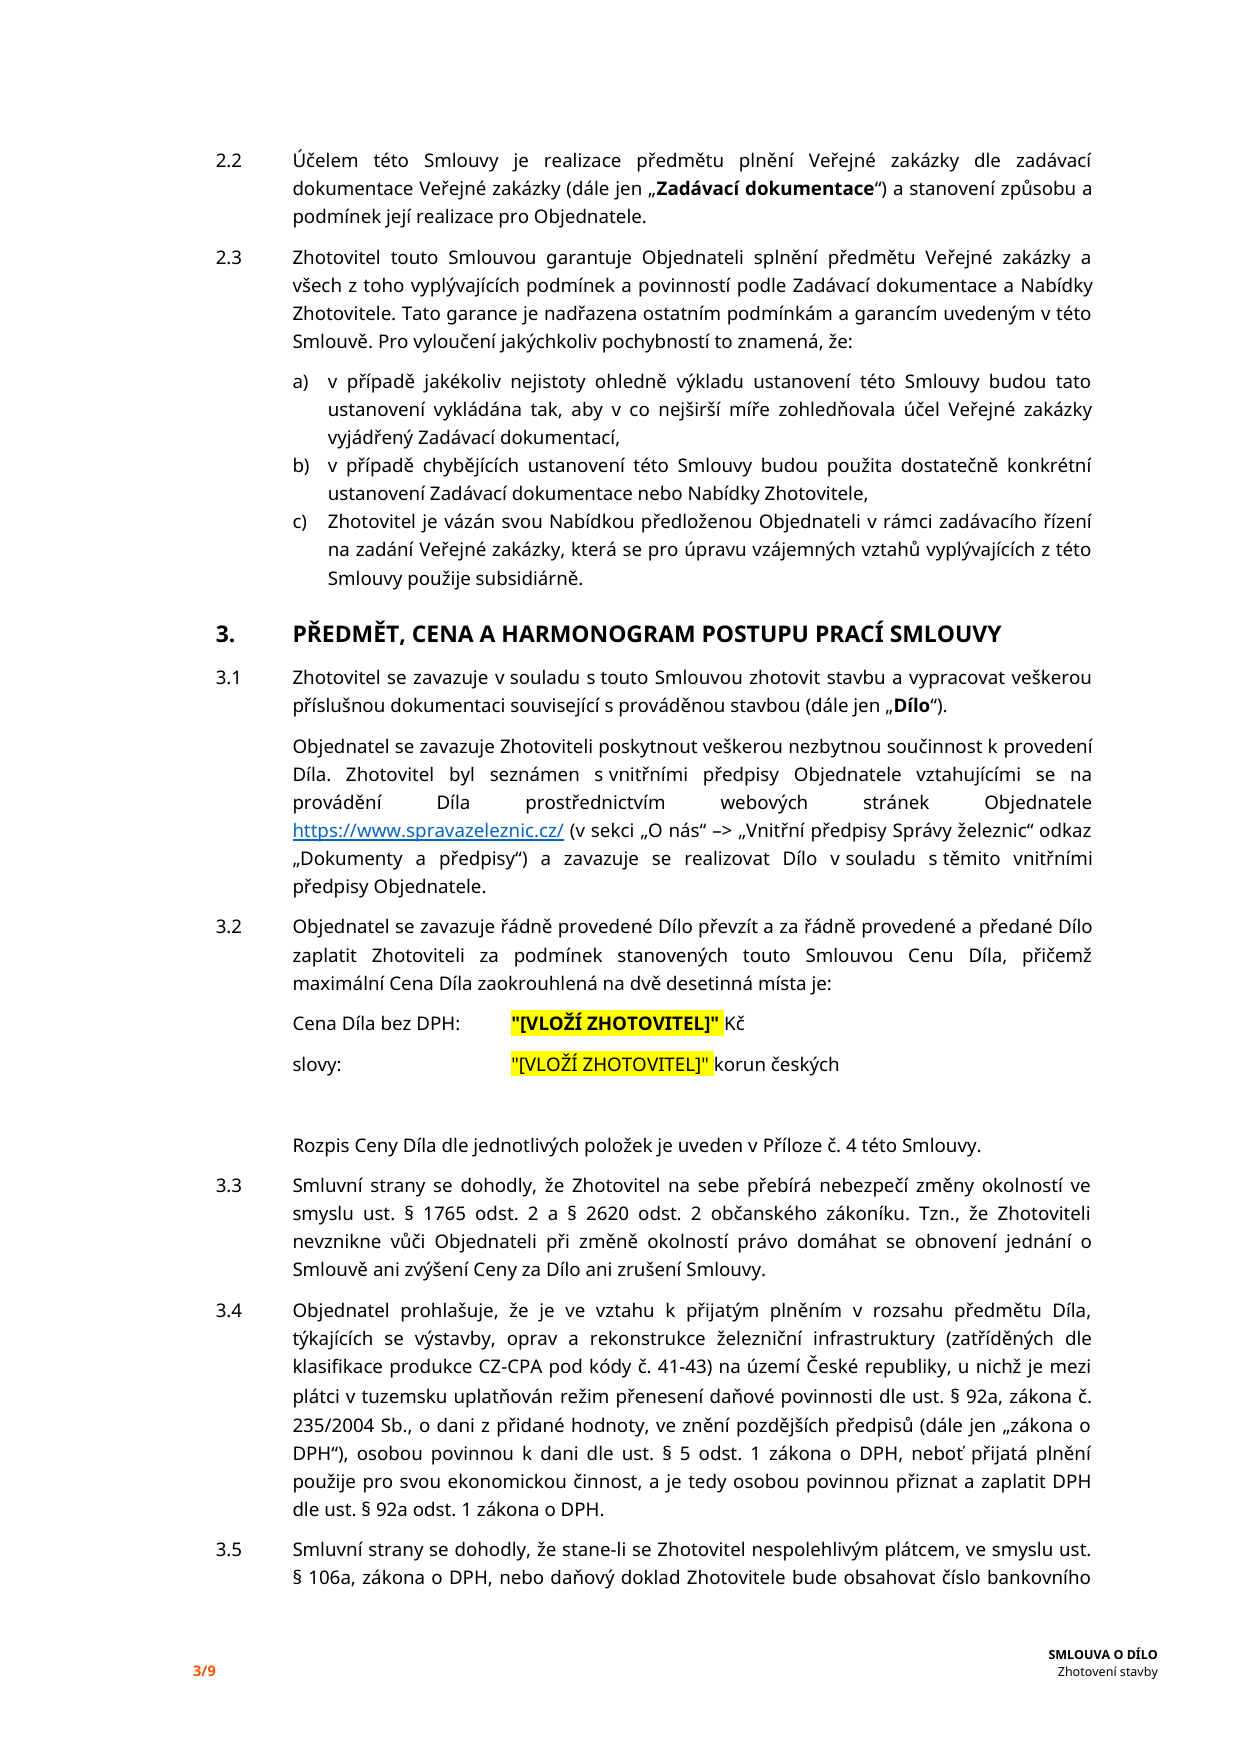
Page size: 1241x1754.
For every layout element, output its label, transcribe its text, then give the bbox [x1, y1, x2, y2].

text Zhotovitel je vázán svou Nabídkou předloženou Objednateli v rámci zadávacího řízení na zadání Veřejné zakázky, která se pro úpravu vzájemných vztahů vyplývajících z této Smlouvy použije subsidiárně. [292, 509, 1093, 590]
text Smluvní strany se dohodly, že Zhotovitel na sebe přebírá nebezpečí změny okolností ve smyslu ust. § 1765 odst. 2 a § 2620 odst. 2 občanského zákoníku. Tzn., že Zhotoviteli nevznikne vůči Objednateli při změně okolností právo domáhat se obnovení jednání o Smlouvě ani zvýšení Ceny za Dílo ani zrušení Smlouvy. [216, 1172, 1093, 1282]
text v případě jakékoliv nejistoty ohledně výkladu ustanovení této Smlouvy budou tato ustanovení vykládána tak, aby v co nejširší míře zohledňovala účel Veřejné zakázky vyjádřený Zadávací dokumentací, [292, 369, 1093, 450]
text Cena Díla bez DPH: Kč [724, 1010, 1093, 1036]
text Zhotovitel touto Smlouvou garantuje Objednateli splnění předmětu Veřejné zakázky a všech z toho vyplývajících podmínek a povinností podle Zadávací dokumentace a Nabídky Zhotovitele. Tato garance je nadřazena ostatním podmínkám a garancím uvedeným v této Smlouvě. Pro vyloučení jakýchkoliv pochybností to znamená, že: [216, 244, 1093, 354]
text slovy: korun českých [714, 1051, 1093, 1076]
text Zhotovitel se zavazuje v souladu s touto Smlouvou zhotovit stavbu a vypracovat veškerou příslušnou dokumentaci související s prováděnou stavbou (dále jen „Dílo“). [216, 665, 1093, 718]
text Cena Díla bez DPH: Kč [292, 1010, 511, 1036]
text slovy: korun českých [292, 1051, 511, 1076]
text Účelem této Smlouvy je realizace předmětu plnění Veřejné zakázky dle zadávací dokumentace Veřejné zakázky (dále jen „Zadávací dokumentace“) a stanovení způsobu a podmínek její realizace pro Objednatele. [216, 147, 1093, 229]
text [216, 1536, 1093, 1590]
text PŘEDMĚT, CENA A HARMONOGRAM POSTUPU PRACÍ SMLOUVY [216, 618, 1093, 649]
text Rozpis Ceny Díla dle jednotlivých položek je uveden v Příloze č. 4 této Smlouvy. [292, 1132, 1093, 1157]
text Objednatel se zavazuje řádně provedené Dílo převzít a za řádně provedené a předané Dílo zaplatit Zhotoviteli za podmínek stanovených touto Smlouvou Cenu Díla, přičemž maximální Cena Díla zaokrouhlená na dvě desetinná místa je: [216, 914, 1093, 995]
text v případě chybějících ustanovení této Smlouvy budou použita dostatečně konkrétní ustanovení Zadávací dokumentace nebo Nabídky Zhotovitele, [292, 453, 1093, 506]
text Objednatel prohlašuje, že je ve vztahu k přijatým plněním v rozsahu předmětu Díla, týkajících se výstavby, oprav a rekonstrukce železniční infrastruktury (zatříděných dle klasifikace produkce CZ-CPA pod kódy č. 41-43) na území České republiky, u nichž je mezi plátci v tuzemsku uplatňován režim přenesení daňové povinnosti dle ust. § 92a, zákona č. 235/2004 Sb., o dani z přidané hodnoty, ve znění pozdějších předpisů (dále jen „zákona o DPH“), osobou povinnou k dani dle ust. § 5 odst. 1 zákona o DPH, neboť přijatá plnění použije pro svou ekonomickou činnost, a je tedy osobou povinnou přiznat a zaplatit DPH dle ust. § 92a odst. 1 zákona o DPH. [216, 1297, 1093, 1521]
list Objednatel se zavazuje Zhotoviteli poskytnout veškerou nezbytnou součinnost k provedení Díla. Zhotovitel byl seznámen s vnitřními předpisy Objednatele vztahujícími se na provádění Díla prostřednictvím webových stránek Objednatele https://www.spravazeleznic.cz/ (v sekci „O nás“ –> „Vnitřní předpisy Správy železnic“ odkaz „Dokumenty a předpisy“) a zavazuje se realizovat Dílo v souladu s těmito vnitřními předpisy Objednatele. [292, 733, 1093, 899]
